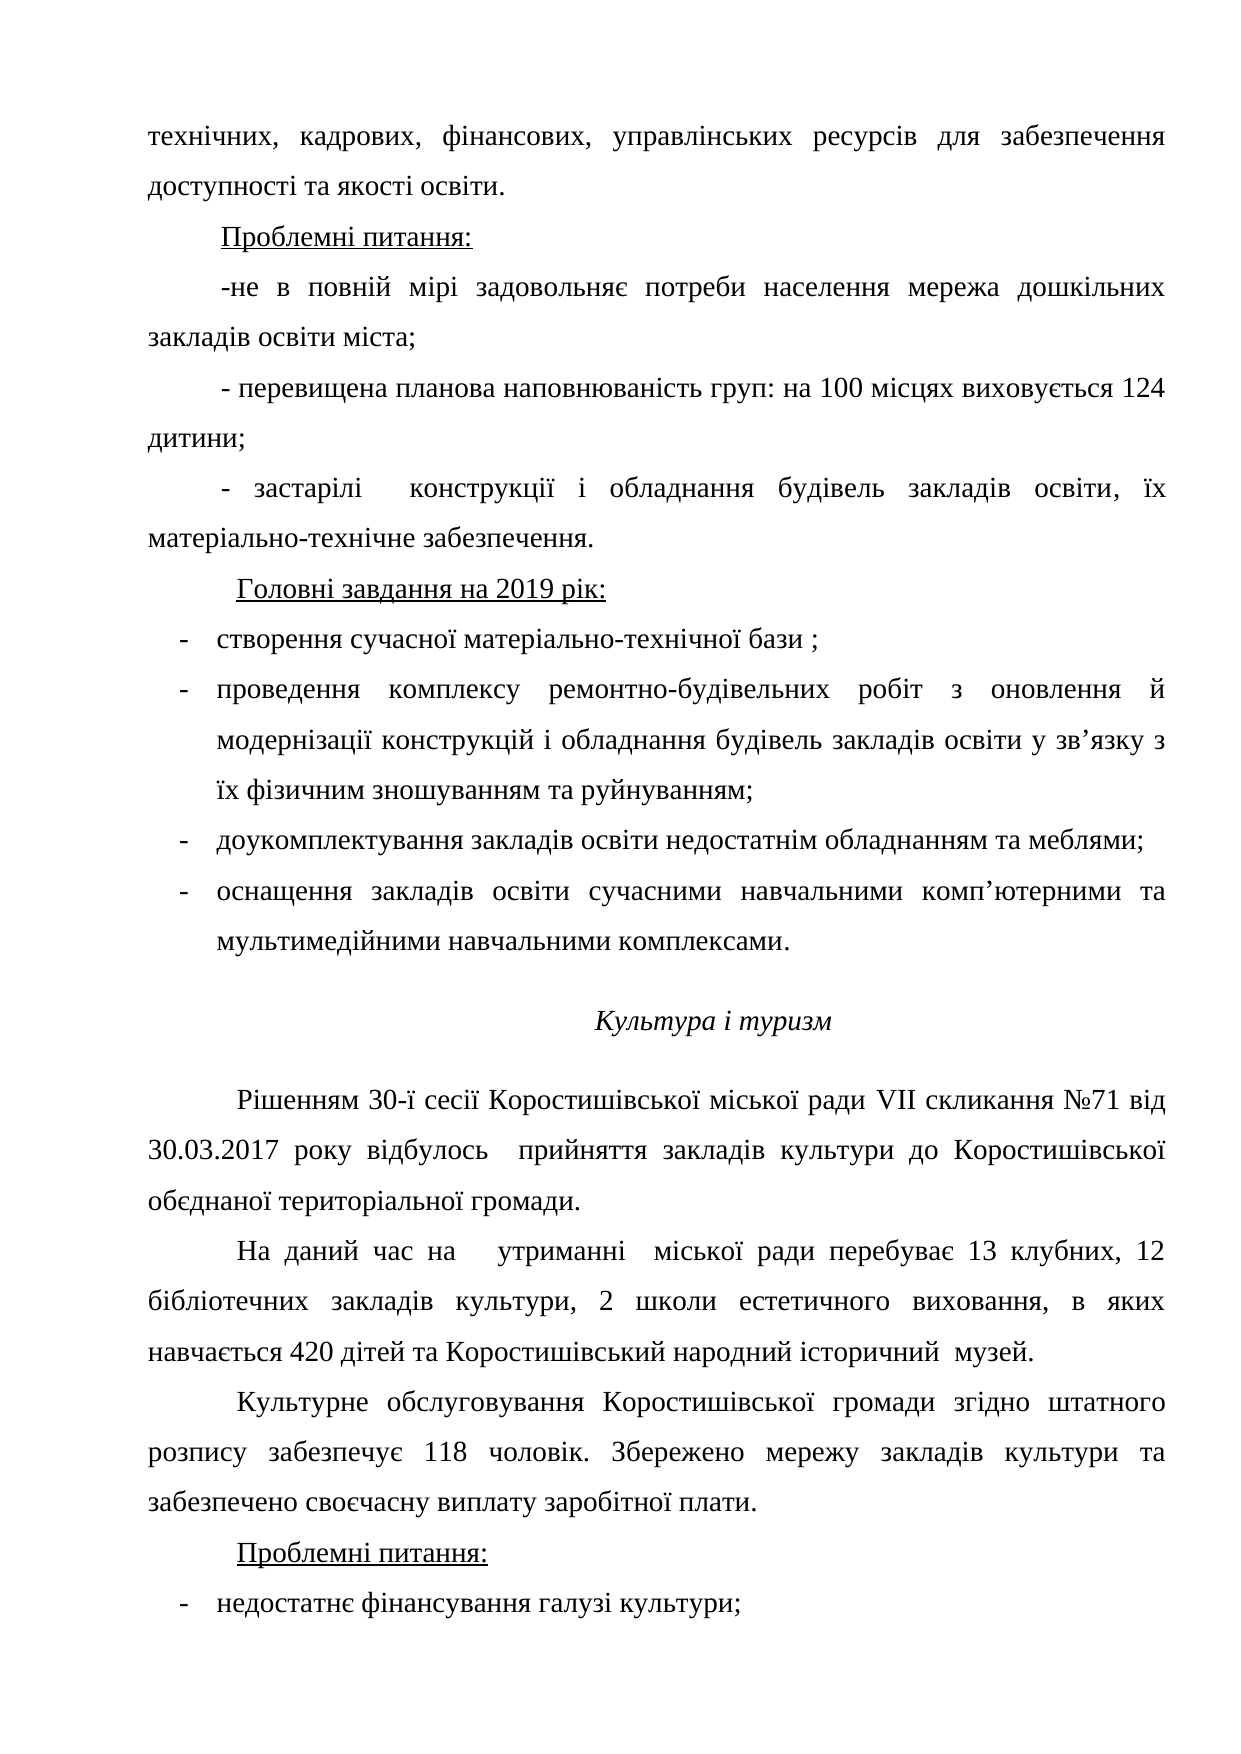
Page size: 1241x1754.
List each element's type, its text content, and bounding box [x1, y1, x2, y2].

list оснащення закладів освіти сучасними навчальними комп’ютерними та мультимедійними навчальними комплексами. [179, 873, 1166, 957]
list недостатнє фінансування галузі культури; [179, 1585, 1166, 1619]
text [148, 118, 1166, 202]
list створення сучасної матеріально-технічної бази ; [179, 621, 1166, 655]
text Культурне обслуговування Коростишівської громади згідно штатного розпису забезпечує 118 чоловік. Збережено мережу закладів культури та забезпечено своєчасну виплату заробітної плати. [148, 1384, 1166, 1518]
list доукомплектування закладів освіти недостатнім обладнанням та меблями; [179, 822, 1166, 856]
list проведення комплексу ремонтно-будівельних робіт з оновлення й модернізації конструкцій і обладнання будівель закладів освіти у зв’язку з їх фізичним зношуванням та руйнуванням; [179, 672, 1166, 806]
text -не в повній мірі задовольняє потреби населення мережа дошкільних закладів освіти міста; [148, 269, 1166, 353]
text Рішенням 30-ї сесії Коростишівської міської ради VII скликання №71 від 30.03.2017 року відбулось прийняття закладів культури до Коростишівської обєднаної територіальної громади. [148, 1082, 1166, 1216]
text Проблемні питання: [148, 219, 1166, 252]
text - перевищена планова наповнюваність груп: на 100 місцях виховується 124 дитини; [148, 370, 1166, 453]
text Проблемні питання: [148, 1535, 1166, 1568]
text Культура і туризм [260, 1003, 1166, 1036]
text Головні завдання на 2019 рік: [148, 571, 1166, 604]
text - застарілі конструкції і обладнання будівель закладів освіти, їх матеріально-технічне забезпечення. [148, 470, 1166, 554]
text На даний час на утриманні міської ради перебуває 13 клубних, 12 бібліотечних закладів культури, 2 школи естетичного виховання, в яких навчається 420 дітей та Коростишівський народний історичний музей. [148, 1233, 1166, 1367]
